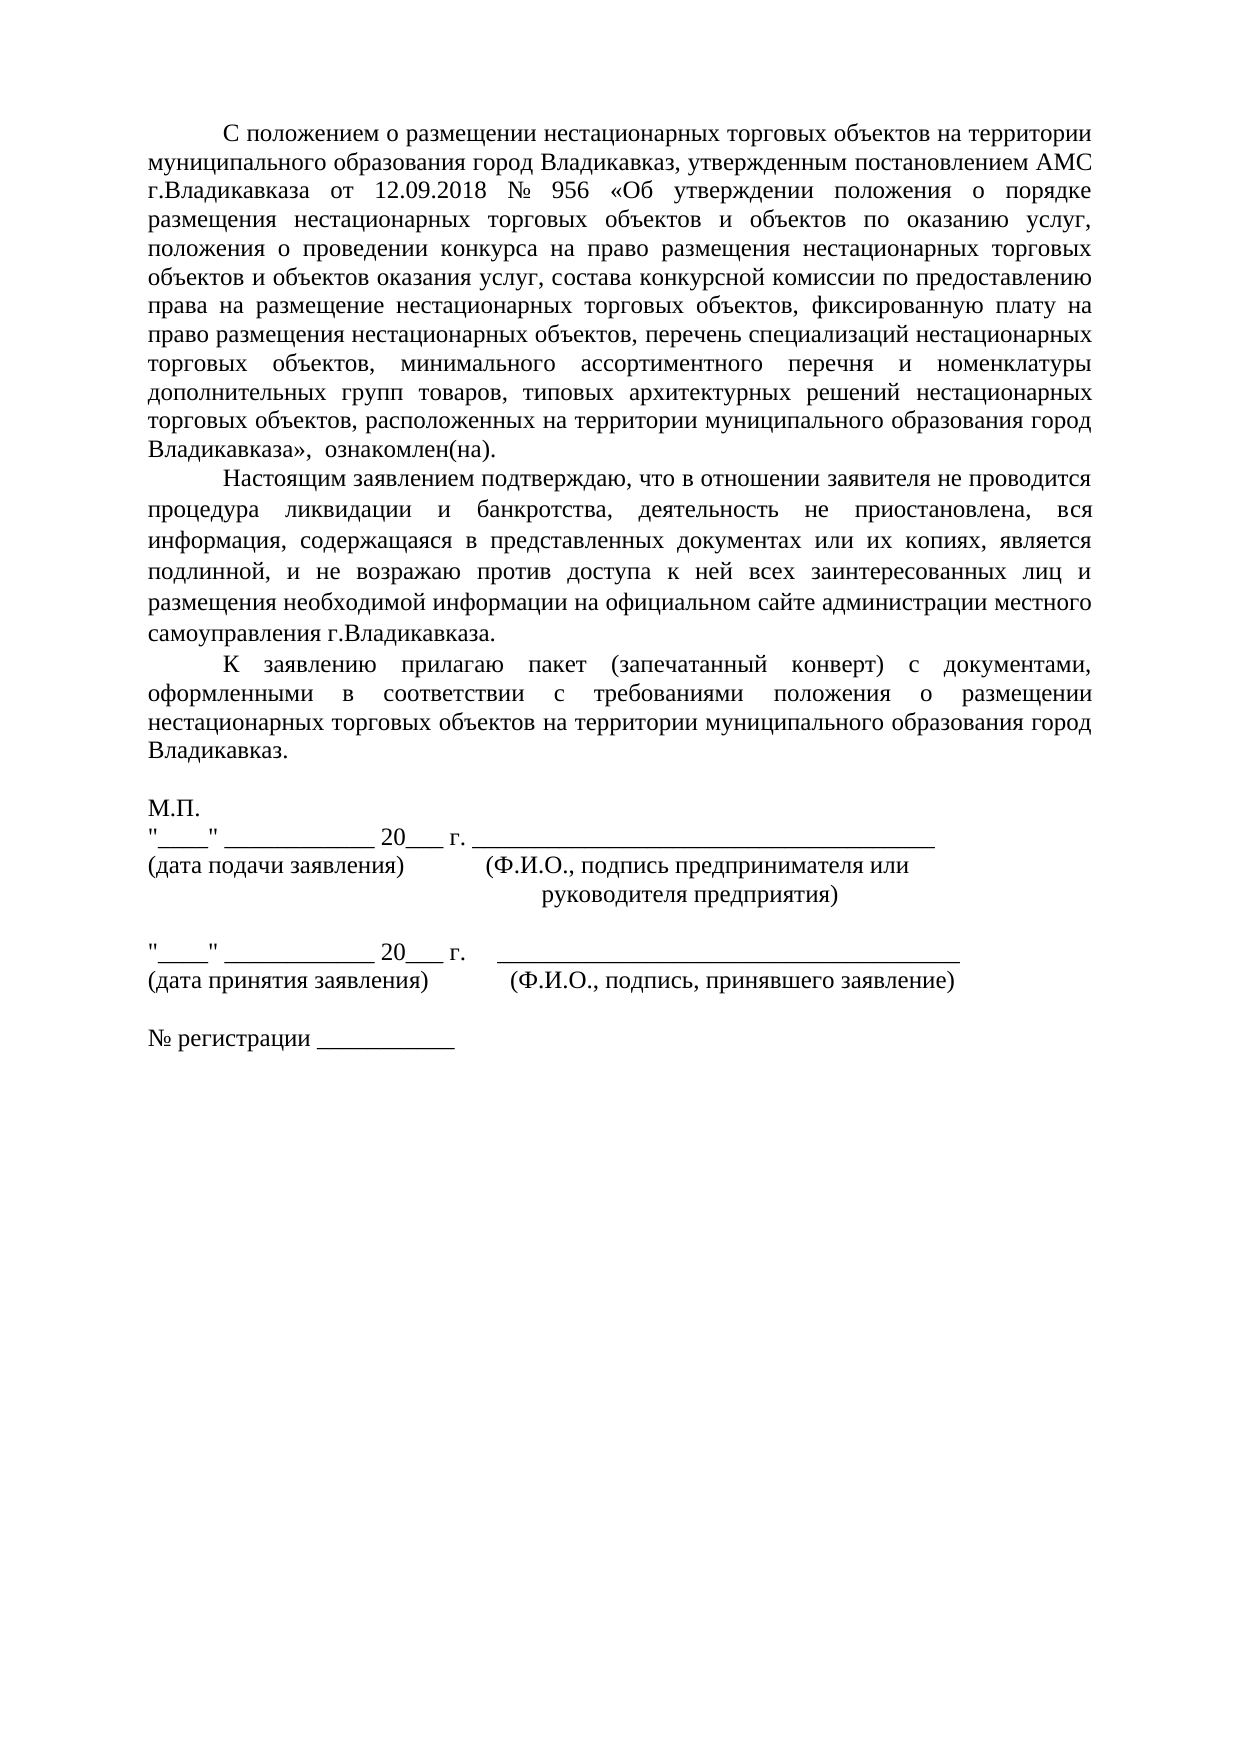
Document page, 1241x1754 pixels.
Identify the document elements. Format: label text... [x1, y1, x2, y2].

text (дата подачи заявления) (Ф.И.О., подпись предпринимателя или [148, 851, 1092, 879]
text "____" ____________ 20___ г. _____________________________________ [148, 822, 1092, 851]
text Настоящим заявлением подтверждаю, что в отношении заявителя не проводится процедура ликвидации и банкротства, деятельность не приостановлена, вся информация, содержащаяся в представленных документах или их копиях, является подлинной, и не возражаю против доступа к ней всех заинтересованных лиц и размещения необходимой информации на официальном сайте администрации местного самоуправления г.Владикавказа. [148, 463, 1092, 647]
text руководителя предприятия) [148, 879, 1092, 908]
text К заявлению прилагаю пакет (запечатанный конверт) с документами, оформленными в соответствии с требованиями положения о размещении нестационарных торговых объектов на территории муниципального образования город Владикавказ. [148, 649, 1092, 764]
text № регистрации ___________ [148, 1023, 1092, 1052]
text "____" ____________ 20___ г. _____________________________________ [148, 937, 1092, 966]
text М.П. [148, 793, 1092, 822]
text (дата принятия заявления) (Ф.И.О., подпись, принявшего заявление) [148, 966, 1092, 994]
text С положением о размещении нестационарных торговых объектов на территории муниципального образования город Владикавказ, утвержденным постановлением АМС г.Владикавказа от 12.09.2018 № 956 «Об утверждении положения о порядке размещения нестационарных торговых объектов и объектов по оказанию услуг, положения о проведении конкурса на право размещения нестационарных торговых объектов и объектов оказания услуг, состава конкурсной комиссии по предоставлению права на размещение нестационарных торговых объектов, фиксированную плату на право размещения нестационарных объектов, перечень специализаций нестационарных торговых объектов, минимального ассортиментного перечня и номенклатуры дополнительных групп товаров, типовых архитектурных решений нестационарных торговых объектов, расположенных на территории муниципального образования город Владикавказа», ознакомлен(на). [148, 118, 1092, 463]
